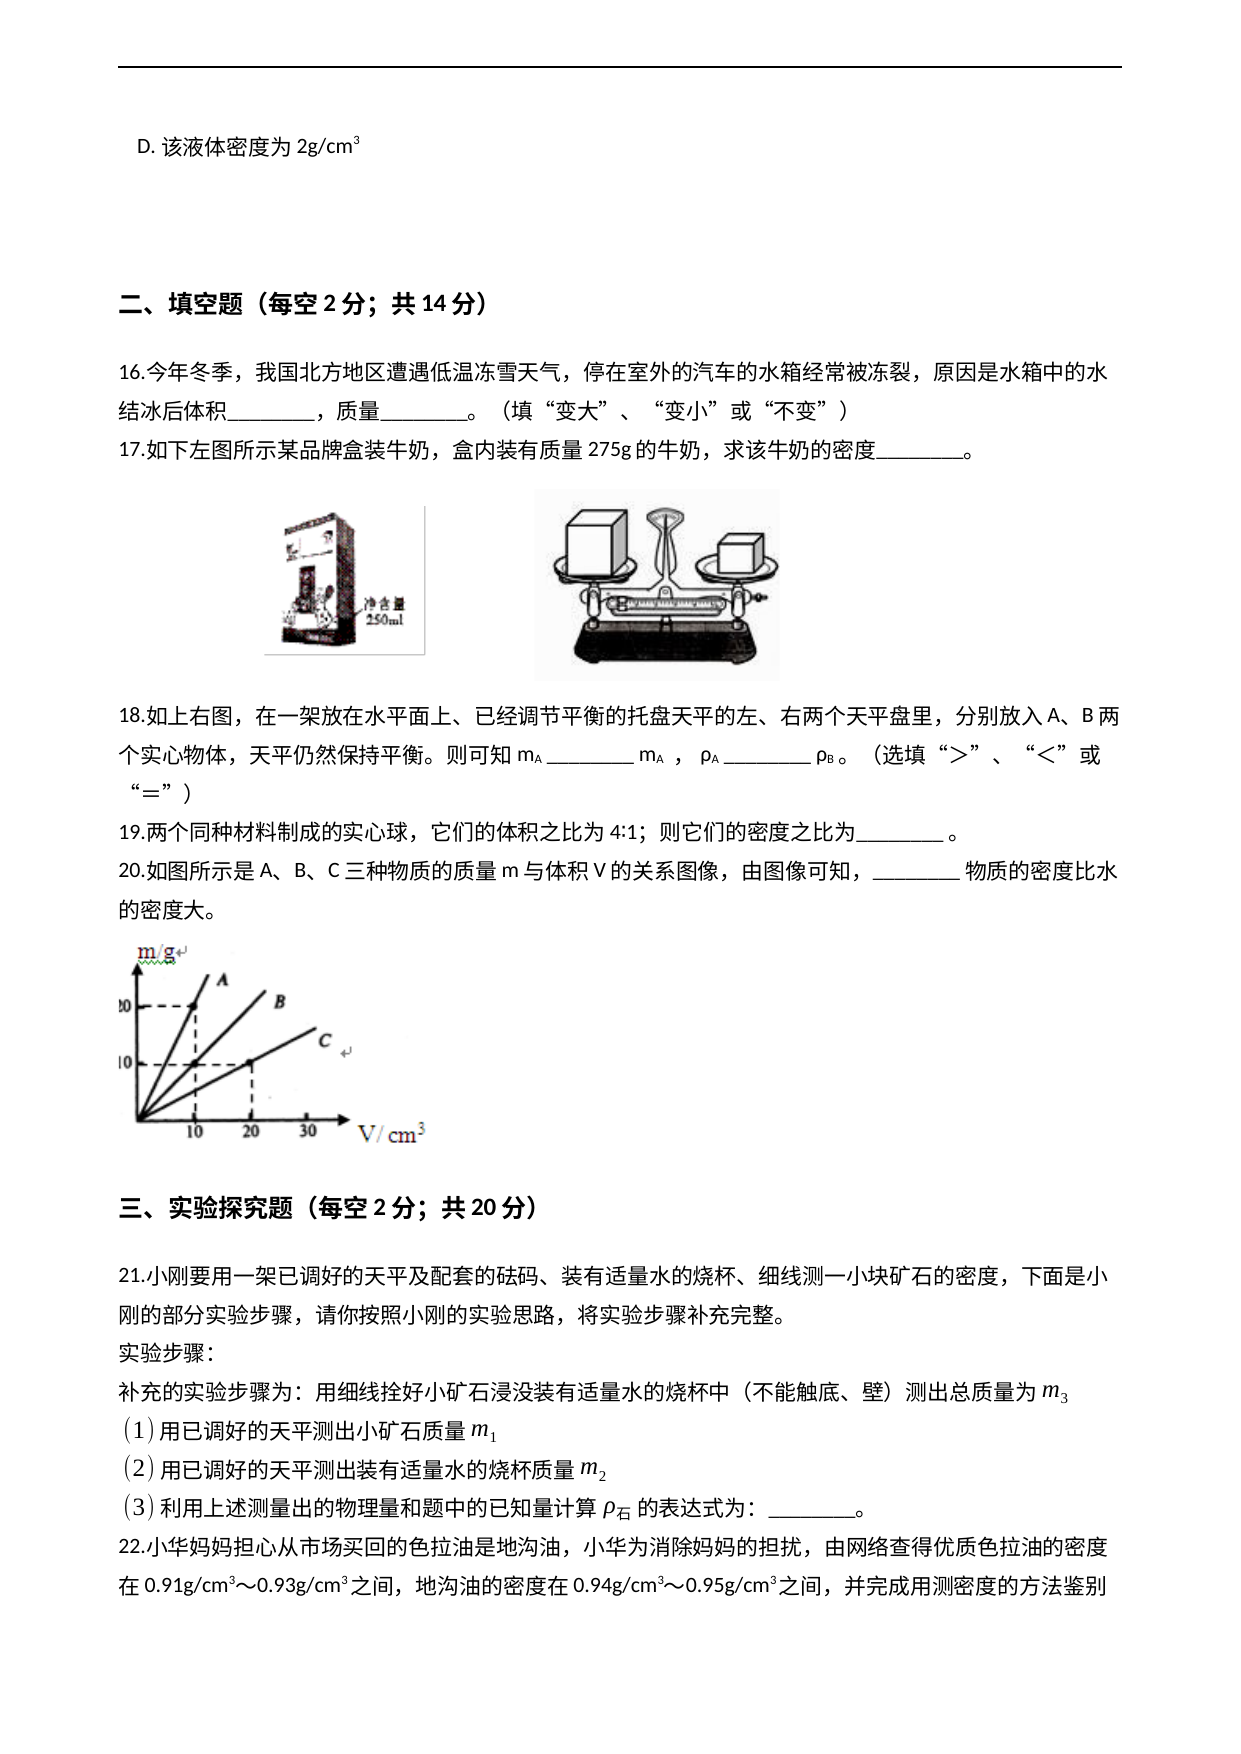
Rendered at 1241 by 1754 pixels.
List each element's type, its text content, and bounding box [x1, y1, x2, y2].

text 二、填空题（每空2分；共14分） [118, 270, 1122, 335]
text 用已调好的天平测出小矿石质量 [118, 1413, 1122, 1446]
text 用已调好的天平测出装有适量水的烧杯质量 [118, 1452, 1122, 1485]
picture [264, 506, 427, 657]
text 21.小刚要用一架已调好的天平及配套的砝码、装有适量水的烧杯、细线测一小块矿石的密度，下面是小刚的部分实验步骤，请你按照小刚的实验思路，将实验步骤补充完整。 [118, 1258, 1122, 1330]
text 20.如图所示是A、B、C三种物质的质量m与体积V的关系图像，由图像可知，________ 物质的密度比水的密度大。 [118, 854, 1122, 964]
text 补充的实验步骤为：用细线拴好小矿石浸没装有适量水的烧杯中（不能触底、壁）测出总质量为 [118, 1375, 1122, 1407]
text 17.如下左图所示某品牌盒装牛奶，盒内装有质量275g的牛奶，求该牛奶的密度________。 [118, 433, 1122, 465]
text D. 该液体密度为2g/cm3 [134, 129, 1122, 162]
text 19.两个同种材料制成的实心球，它们的体积之比为4∶1；则它们的密度之比为________ 。 [118, 815, 1122, 847]
picture [118, 944, 427, 1146]
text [118, 1530, 1122, 1601]
text 利用上述测量出的物理量和题中的已知量计算 的表达式为：________。 [118, 1491, 1122, 1523]
text 16.今年冬季，我国北方地区遭遇低温冻雪天气，停在室外的汽车的水箱经常被冻裂，原因是水箱中的水结冰后体积________，质量________。（填“变大”、“变小”或“不变”） [118, 355, 1122, 426]
text 18.如上右图，在一架放在水平面上、已经调节平衡的托盘天平的左、右两个天平盘里，分别放入A、B两个实心物体，天平仍然保持平衡。则可知 mA ________ mA ， ρA ________ ρB 。（选填“＞”、“＜”或“＝”） [118, 698, 1122, 809]
text 实验步骤： [118, 1336, 1122, 1368]
text 三、实验探究题（每空2分；共20分） [118, 1174, 1122, 1239]
picture [534, 489, 780, 681]
